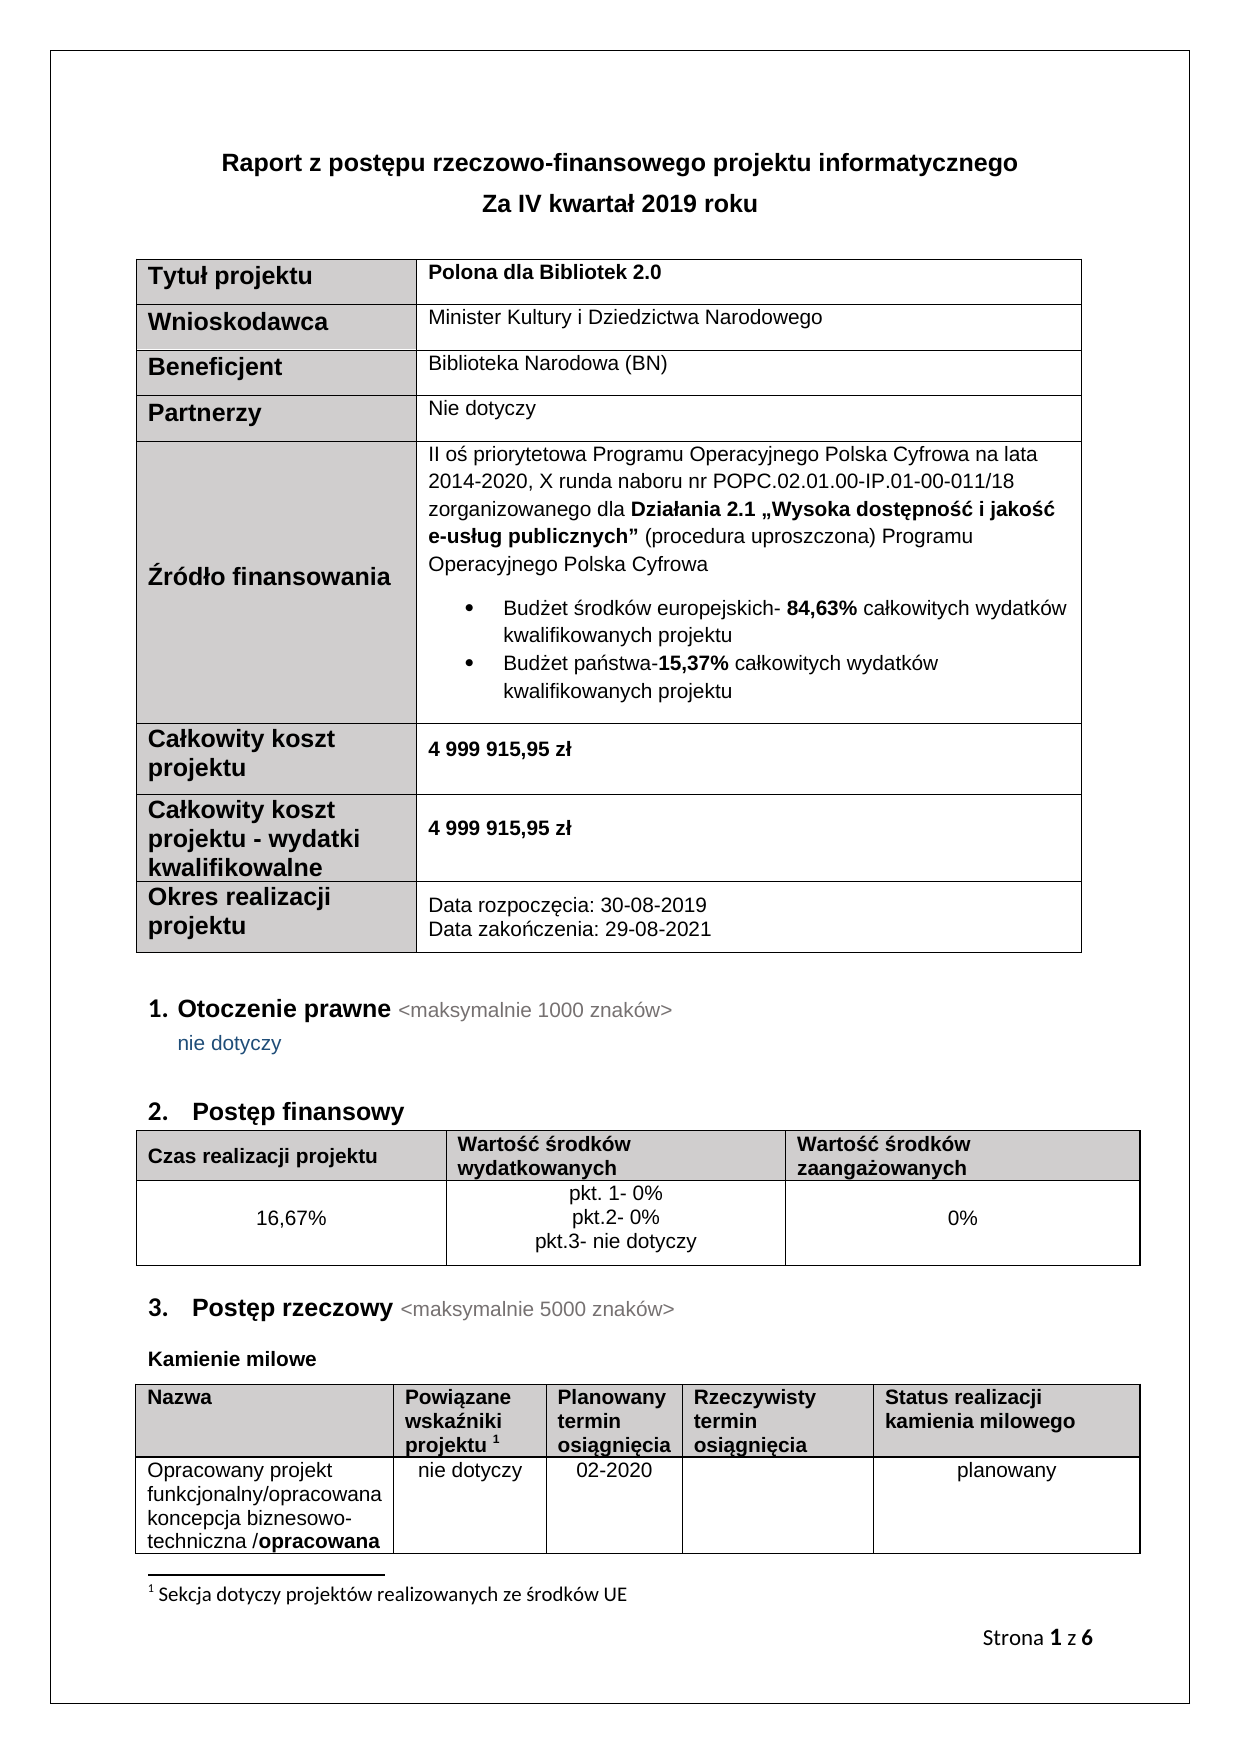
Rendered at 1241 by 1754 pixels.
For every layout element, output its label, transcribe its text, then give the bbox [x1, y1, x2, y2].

table_cell [683, 1458, 873, 1553]
table_cell 0% [786, 1181, 1139, 1264]
table_header Nazwa [136, 1385, 393, 1456]
subtitle Otoczenie prawne <maksymalnie 1000 znaków> [148, 991, 1063, 1024]
table_cell Źródło finansowania [137, 442, 416, 723]
subtitle Postęp rzeczowy <maksymalnie 5000 znaków> [148, 1291, 1093, 1323]
table_cell 4 999 915,95 zł [417, 724, 1081, 794]
table_cell Beneficjent [137, 351, 416, 395]
table_header Tytuł projektu [137, 260, 416, 304]
table_header Wartość środków zaangażowanych [786, 1131, 1139, 1180]
table_header Powiązane wskaźniki projektu [394, 1385, 546, 1456]
table_cell Nie dotyczy [417, 396, 1081, 441]
table_cell nie dotyczy [394, 1458, 546, 1553]
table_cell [136, 1458, 393, 1553]
subtitle Za IV kwartał 2019 roku [148, 189, 1093, 217]
subtitle nie dotyczy [148, 1031, 1093, 1054]
table_header Planowany termin osiągnięcia [547, 1385, 682, 1456]
table_cell Minister Kultury i Dziedzictwa Narodowego [417, 305, 1081, 349]
table_cell Partnerzy [137, 396, 416, 441]
table_header Rzeczywisty termin osiągnięcia [683, 1385, 873, 1456]
table_header Polona dla Bibliotek 2.0 [417, 260, 1081, 304]
table_cell Wnioskodawca [137, 305, 416, 349]
table_cell 4 999 915,95 zł [417, 795, 1081, 881]
table_cell 02-2020 [547, 1458, 682, 1553]
subtitle Raport z postępu rzeczowo-finansowego projektu informatycznego [148, 147, 1093, 176]
table_cell pkt. 1- 0% pkt.2- 0% pkt.3- nie dotyczy [447, 1181, 785, 1264]
table_cell Całkowity koszt projektu - wydatki kwalifikowalne [137, 795, 416, 881]
table_header Czas realizacji projektu [137, 1131, 446, 1180]
table_header Wartość środków wydatkowanych [447, 1131, 785, 1180]
table_cell planowany [874, 1458, 1139, 1553]
table_cell 16,67% [137, 1181, 446, 1264]
subtitle Postęp finansowy [148, 1094, 1093, 1127]
text Kamienie milowe [148, 1347, 1093, 1371]
table_cell Data rozpoczęcia: 30-08-2019 Data zakończenia: 29-08-2021 [417, 882, 1081, 952]
table_cell Biblioteka Narodowa (BN) [417, 351, 1081, 395]
table_cell Okres realizacji projektu [137, 882, 416, 952]
table_cell Całkowity koszt projektu [137, 724, 416, 794]
table_cell II oś priorytetowa Programu Operacyjnego Polska Cyfrowa na lata 2014-2020, X runda naboru nr POPC.02.01.00-IP.01-00-011/18 zorganizowanego dla Działania 2.1 „Wysoka dostępność i jakość e-usług publicznych” (procedura uproszczona) Programu Operacyjnego Polska Cyfrowa Budżet środków europejskich- 84,63% całkowitych wydatków kwalifikowanych projektu Budżet państwa-15,37% całkowitych wydatków kwalifikowanych projektu [417, 442, 1081, 723]
table_header Status realizacji kamienia milowego [874, 1385, 1139, 1456]
